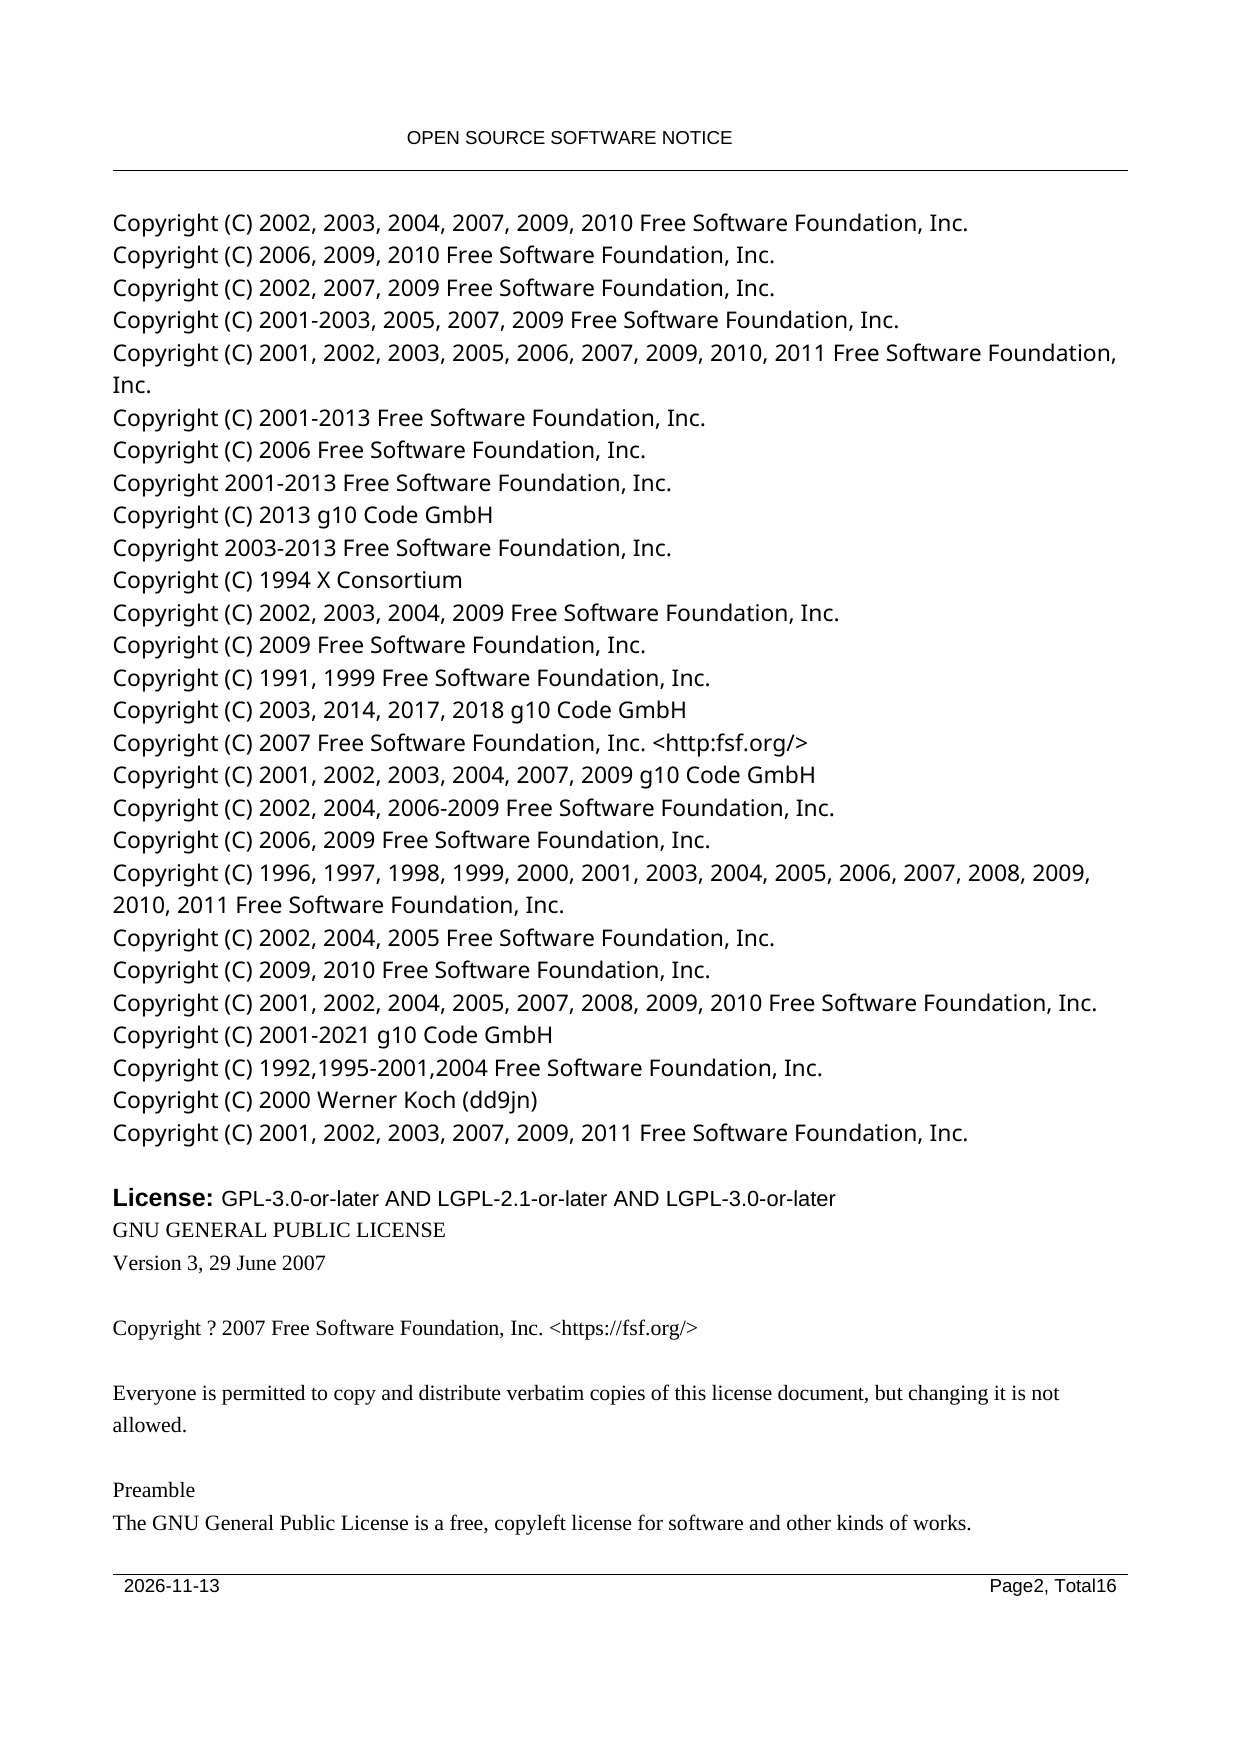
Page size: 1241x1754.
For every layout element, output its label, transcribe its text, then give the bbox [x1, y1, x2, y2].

text License: GPL-3.0-or-later AND LGPL-2.1-or-later AND LGPL-3.0-or-later [112, 1181, 1128, 1214]
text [112, 206, 1128, 1181]
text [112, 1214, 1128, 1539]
